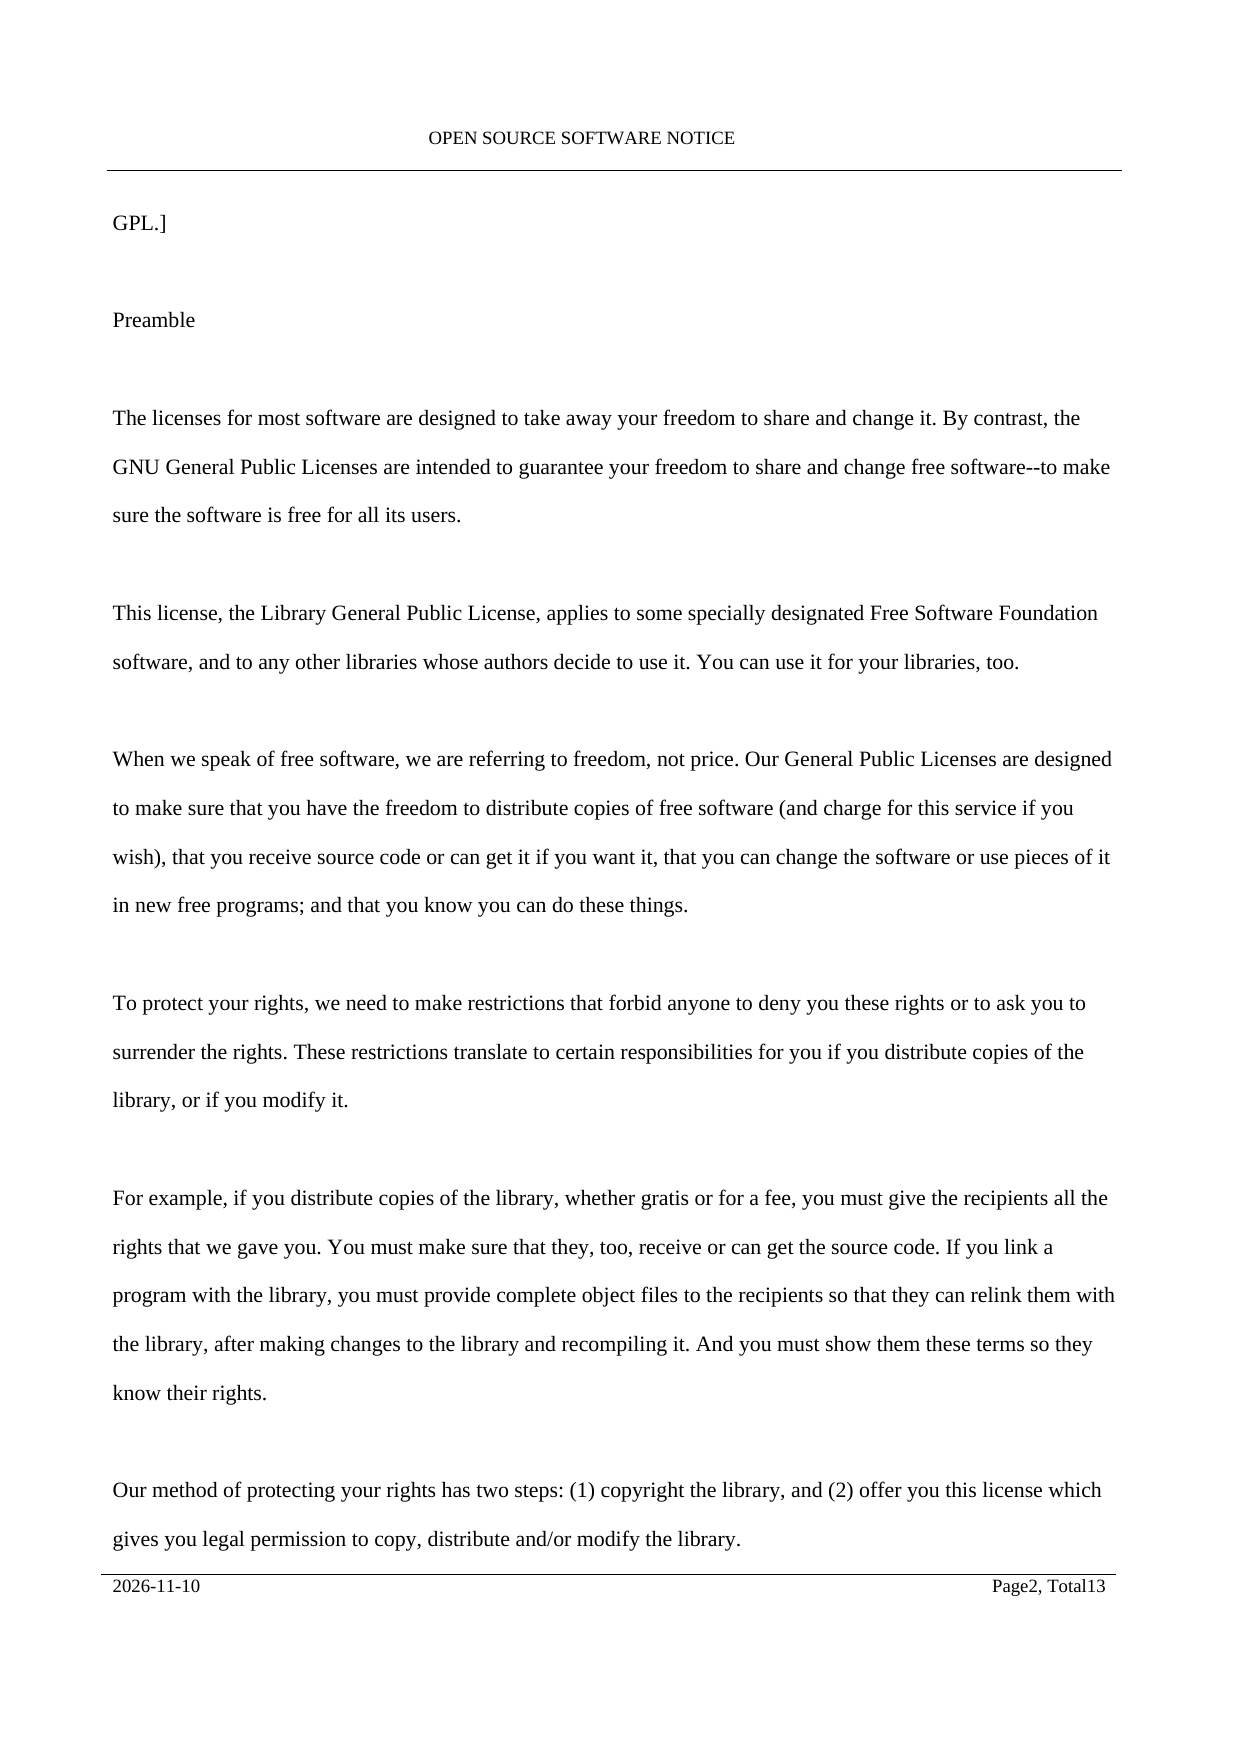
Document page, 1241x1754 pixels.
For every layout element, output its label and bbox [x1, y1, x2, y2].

text [112, 206, 1128, 1555]
